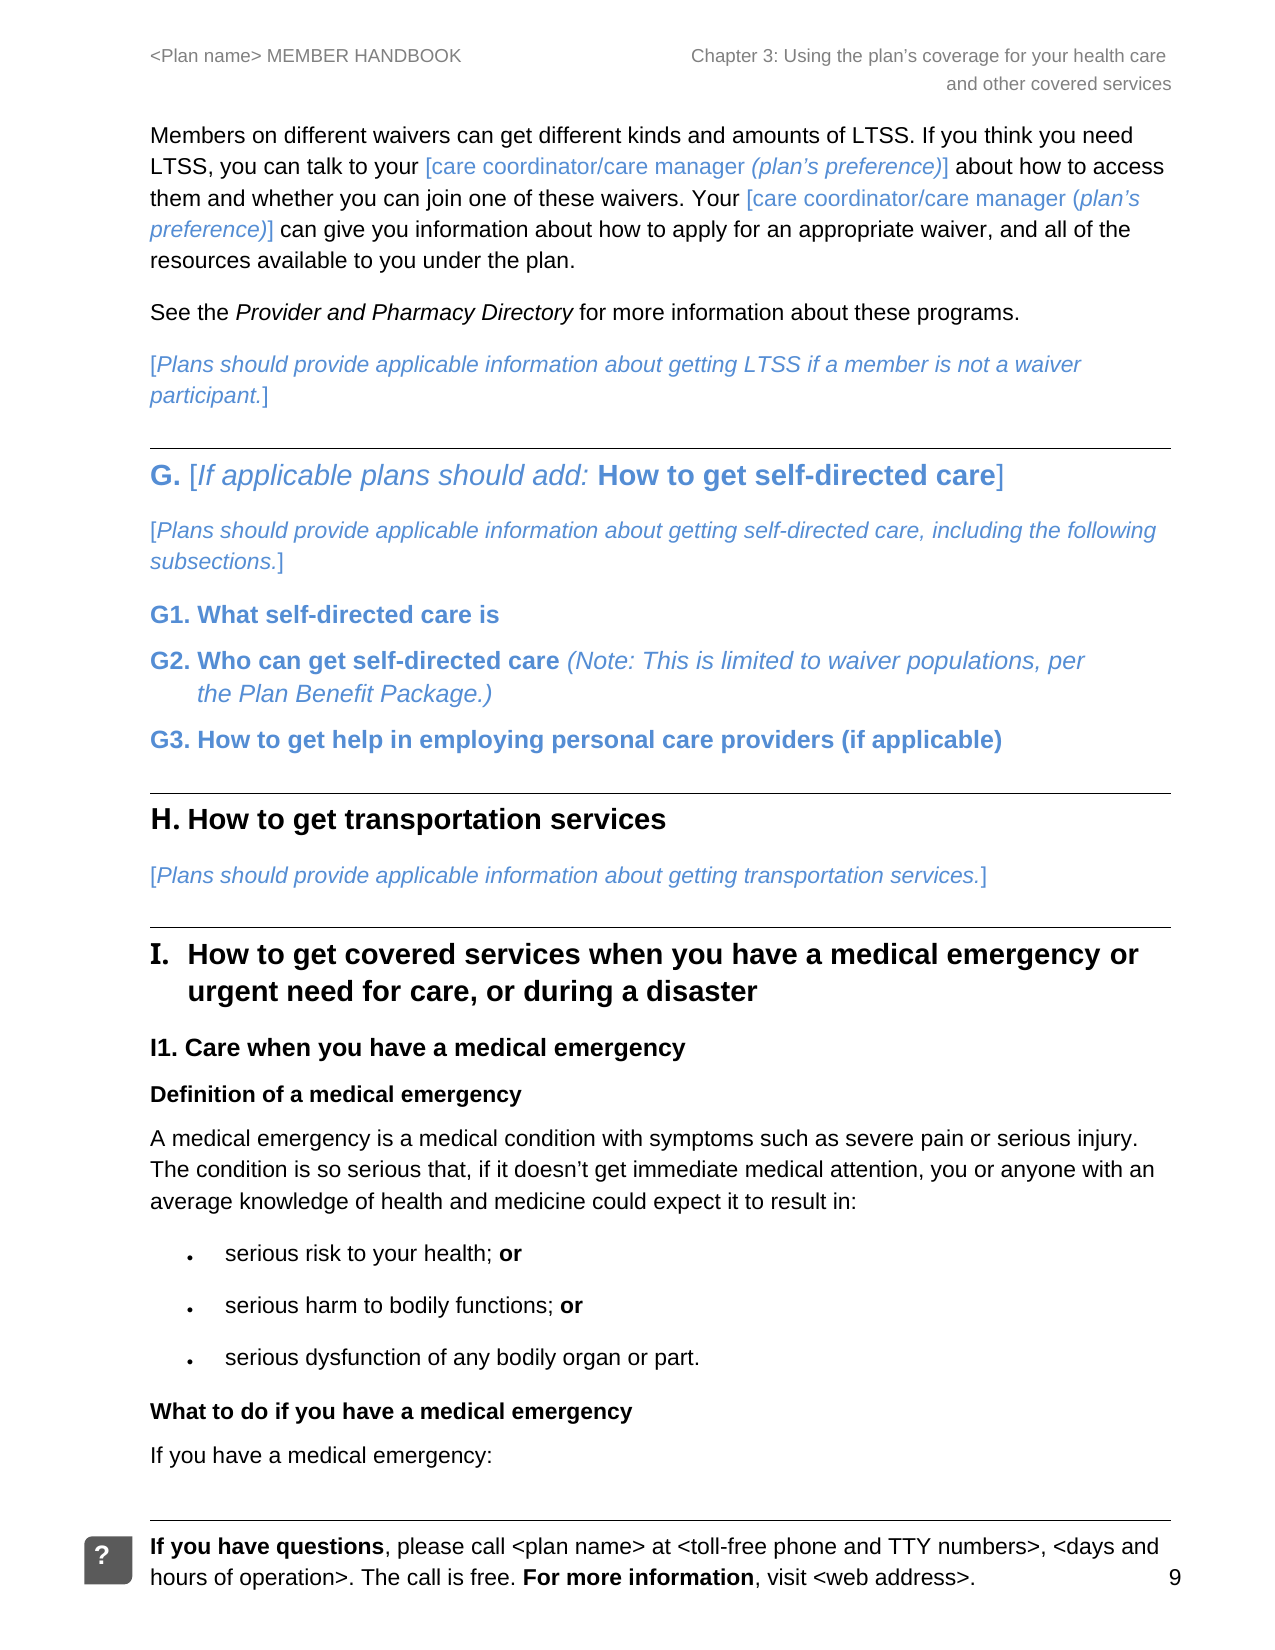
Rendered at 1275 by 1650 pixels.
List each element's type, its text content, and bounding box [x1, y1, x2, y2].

text [Plans should provide applicable information about getting self-directed care, including the following subsections.] [150, 513, 1171, 576]
list serious harm to bodily functions; or [187, 1288, 1096, 1319]
subtitle G1. What self-directed care is [150, 597, 1096, 630]
subtitle G. [If applicable plans should add: How to get self-directed care] [150, 449, 1171, 492]
text [Plans should provide applicable information about getting LTSS if a member is not a waiver participant.] [150, 348, 1171, 410]
subtitle What to do if you have a medical emergency [150, 1392, 1096, 1426]
subtitle How to get transportation services [150, 794, 1171, 837]
text Members on different waivers can get different kinds and amounts of LTSS. If you think you need LTSS, you can talk to your [care coordinator/care manager (plan’s preference)] about how to access them and whether you can join one of these waivers. Your [care coordinator/care manager (plan’s preference)] can give you information about how to apply for an appropriate waiver, and all of the resources available to you under the plan. [150, 118, 1171, 275]
text See the Provider and Pharmacy Directory for more information about these programs. [150, 296, 1171, 327]
subtitle How to get covered services when you have a medical emergency or urgent need for care, or during a disaster [150, 928, 1171, 1009]
subtitle Definition of a medical emergency [150, 1076, 1096, 1109]
text [Plans should provide applicable information about getting transportation services.] [150, 858, 1171, 889]
text If you have a medical emergency: [150, 1438, 1171, 1469]
list serious dysfunction of any bodily organ or part. [187, 1340, 1096, 1372]
list serious risk to your health; or [187, 1236, 1096, 1267]
text A medical emergency is a medical condition with symptoms such as severe pain or serious injury. The condition is so serious that, if it doesn’t get immediate medical attention, you or anyone with an average knowledge of health and medicine could expect it to result in: [150, 1122, 1171, 1215]
subtitle I1. Care when you have a medical emergency [150, 1030, 1096, 1063]
subtitle G3. How to get help in employing personal care providers (if applicable) [150, 722, 1096, 755]
subtitle G2. Who can get self-directed care (Note: This is limited to waiver populations, per the Plan Benefit Package.) [150, 642, 1096, 709]
